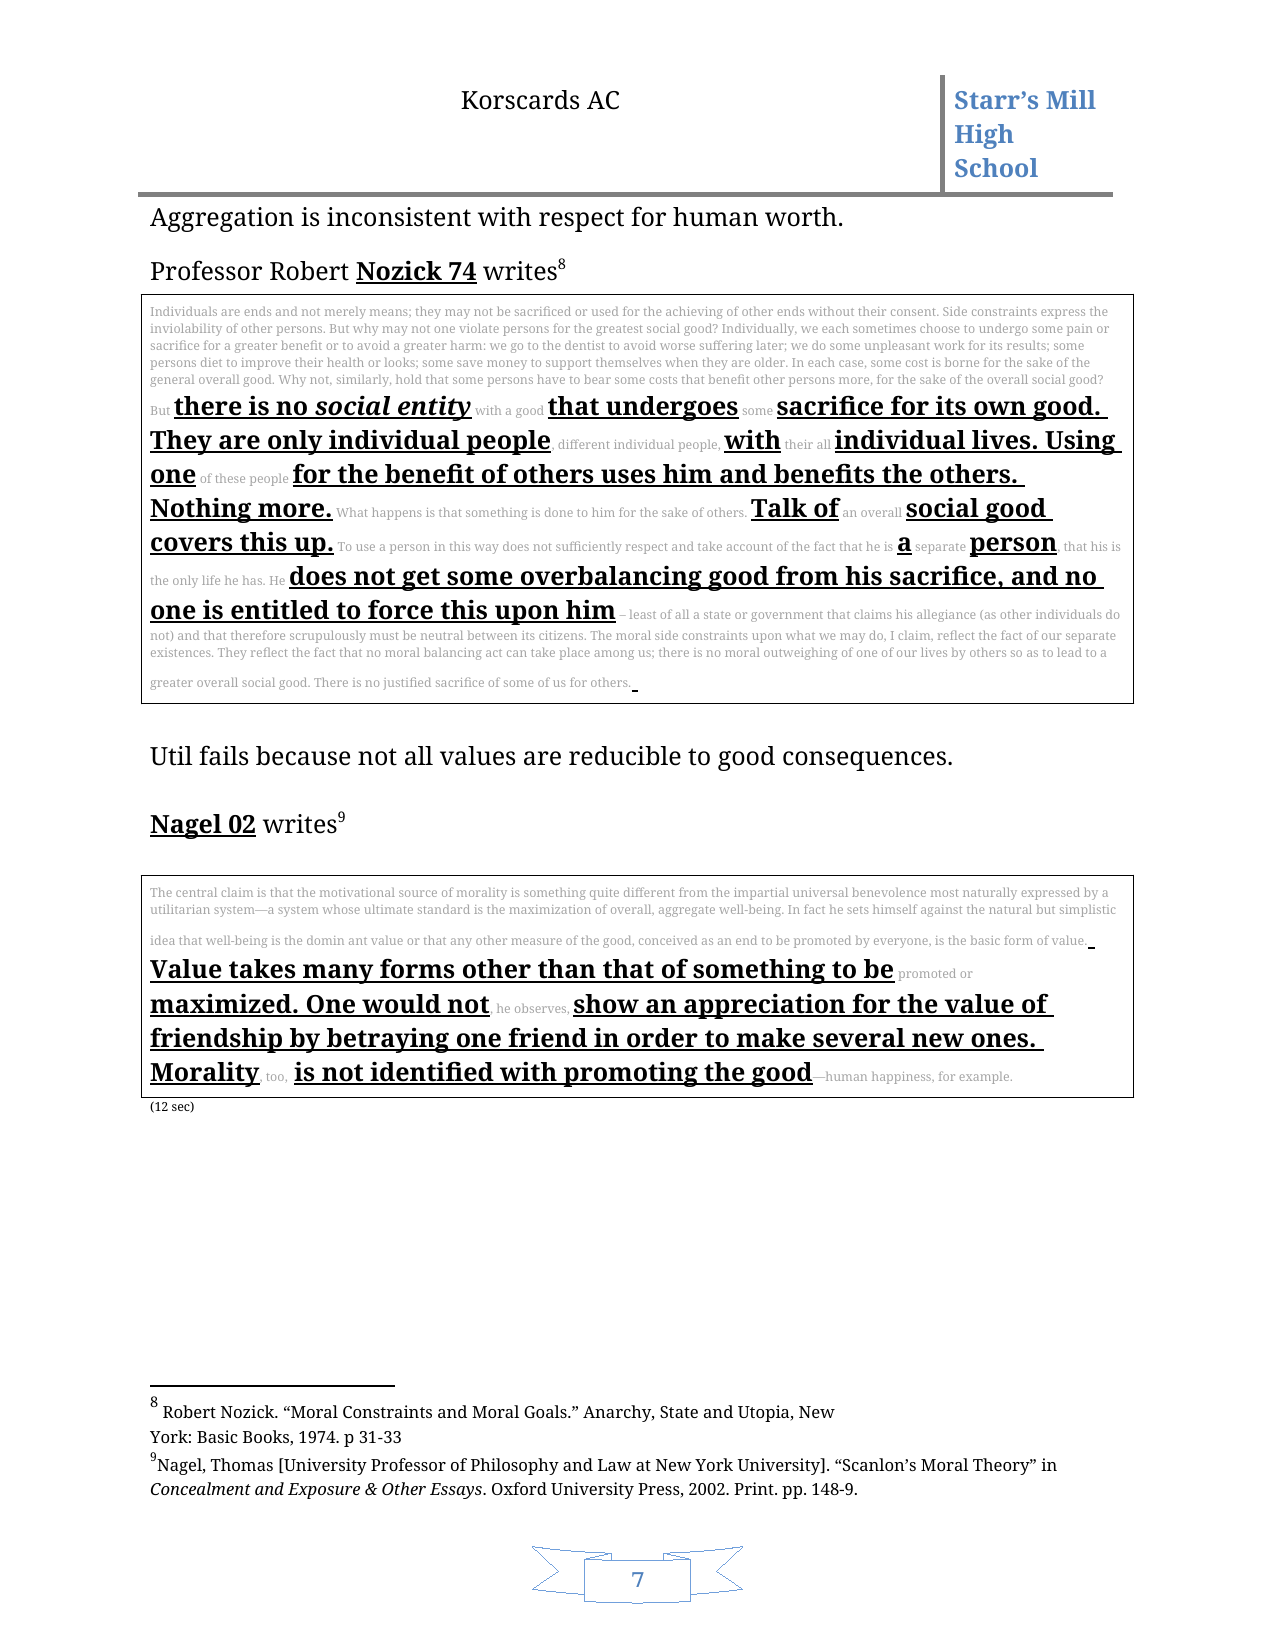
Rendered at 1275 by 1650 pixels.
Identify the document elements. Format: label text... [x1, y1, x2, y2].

text (12 sec) [150, 1098, 1125, 1115]
text Aggregation is inconsistent with respect for human worth. [150, 200, 1125, 234]
text The central claim is that the motivational source of morality is something quite different from the impartial universal benevolence most naturally expressed by a utilitarian system—a system whose ultimate standard is the maximization of overall, aggregate well-being. In fact he sets himself against the natural but simplistic idea that well-being is the domin ant value or that any other measure of the good, conceived as an end to be promoted by everyone, is the basic form of value. Value takes many forms other than that of something to be promoted or maximized. One would not, he observes, show an appreciation for the value of friendship by betraying one friend in order to make several new ones. Morality, too, is not identiﬁed with promoting the good—human happiness, for example. [142, 876, 1133, 1097]
text Professor Robert Nozick 74 writes [150, 254, 1125, 288]
text Individuals are ends and not merely means; they may not be sacrificed or used for the achieving of other ends without their consent. Side constraints express the inviolability of other persons. But why may not one violate persons for the greatest social good? Individually, we each sometimes choose to undergo some pain or sacrifice for a greater benefit or to avoid a greater harm: we go to the dentist to avoid worse suffering later; we do some unpleasant work for its results; some persons diet to improve their health or looks; some save money to support themselves when they are older. In each case, some cost is borne for the sake of the general overall good. Why not, similarly, hold that some persons have to bear some costs that benefit other persons more, for the sake of the overall social good? But there is no social entity with a good that undergoes some sacrifice for its own good. They are only individual people, different individual people, with their all individual lives. Using one of these people for the benefit of others uses him and benefits the others. Nothing more. What happens is that something is done to him for the sake of others. Talk of an overall social good covers this up. To use a person in this way does not sufficiently respect and take account of the fact that he is a separate person, that his is the only life he has. He does not get some overbalancing good from his sacrifice, and no one is entitled to force this upon him – least of all a state or government that claims his allegiance (as other individuals do not) and that therefore scrupulously must be neutral between its citizens. The moral side constraints upon what we may do, I claim, reflect the fact of our separate existences. They reflect the fact that no moral balancing act can take place among us; there is no moral outweighing of one of our lives by others so as to lead to a greater overall social good. There is no justified sacrifice of some of us for others. [142, 295, 1133, 703]
text Util fails because not all values are reducible to good consequences. [150, 738, 1125, 772]
text Nagel 02 writes [150, 806, 1125, 841]
